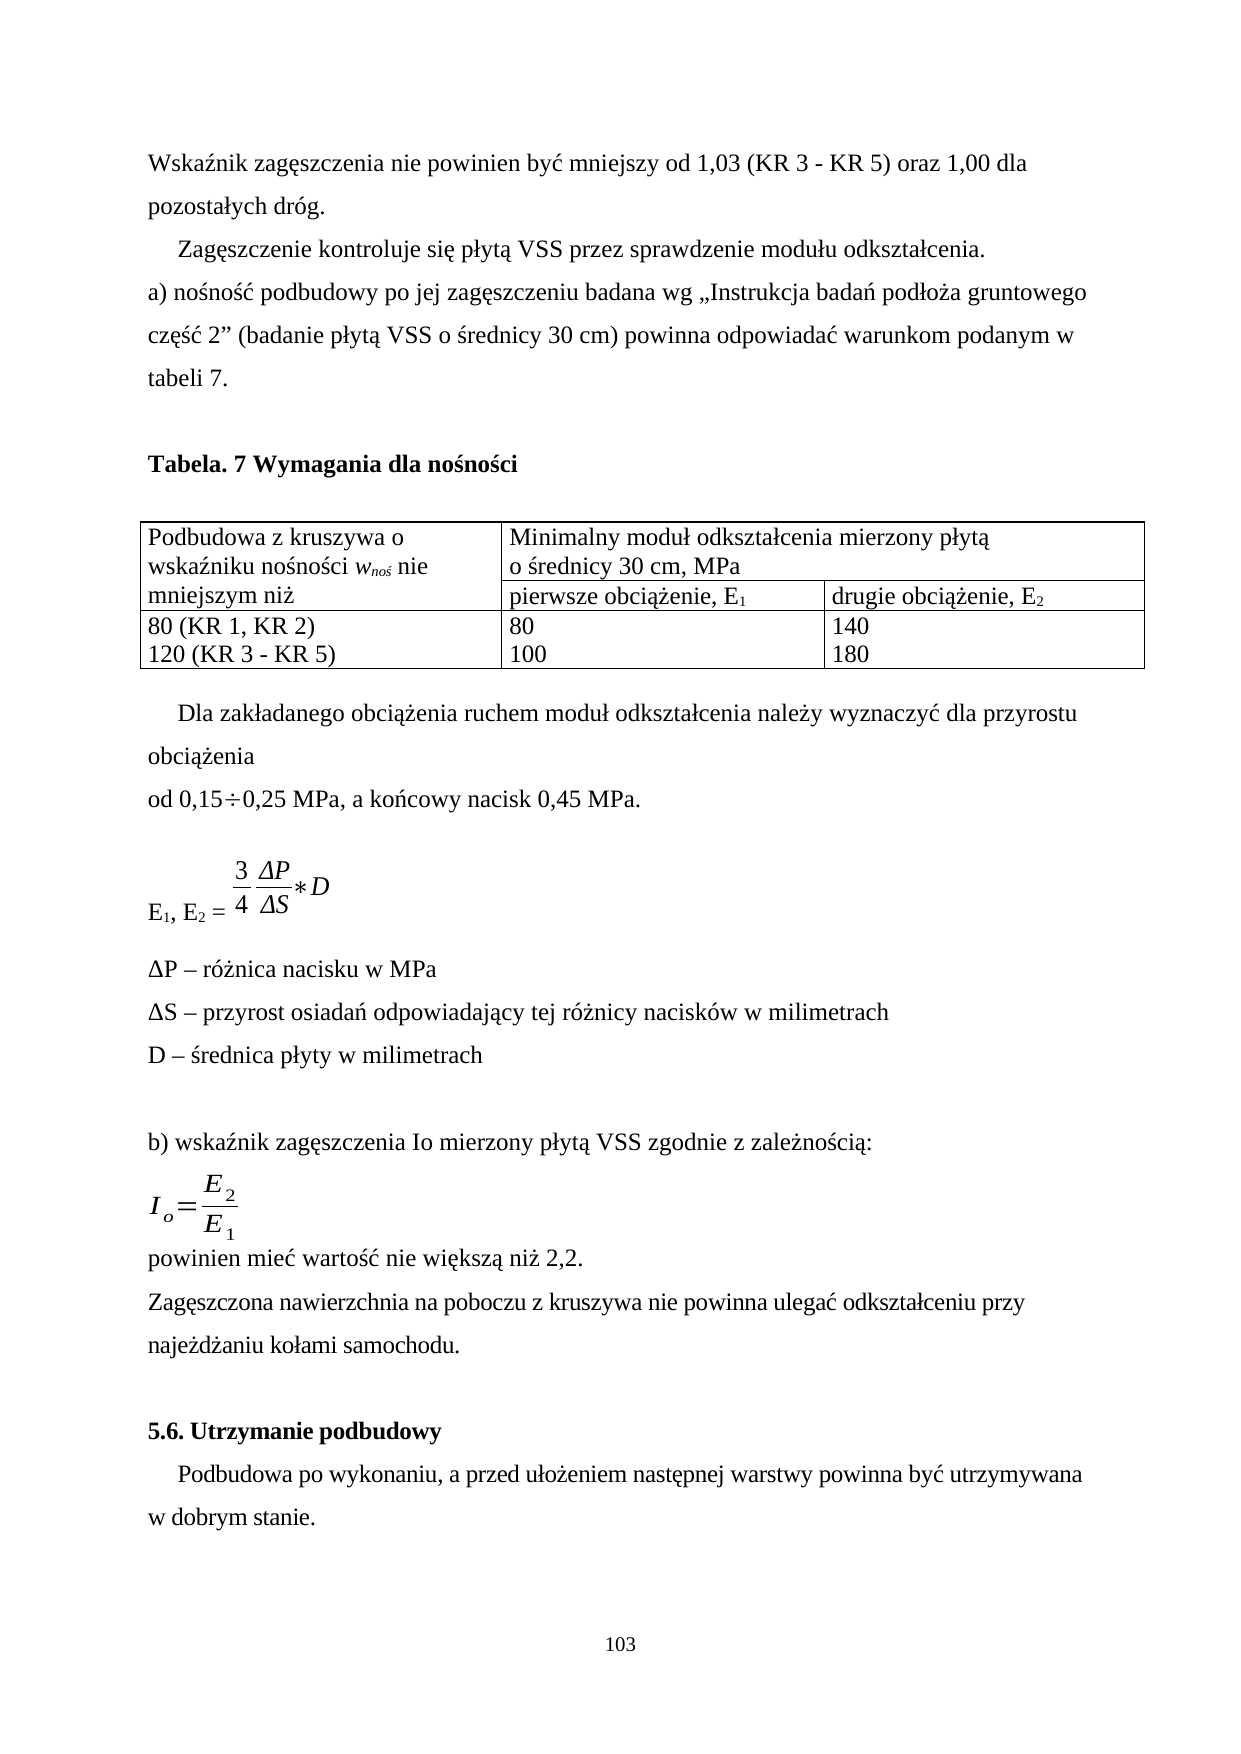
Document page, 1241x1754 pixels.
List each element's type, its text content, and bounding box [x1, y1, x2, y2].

text ΔP – różnica nacisku w MPa [148, 954, 1093, 983]
text 5.6. Utrzymanie podbudowy [148, 1416, 1093, 1445]
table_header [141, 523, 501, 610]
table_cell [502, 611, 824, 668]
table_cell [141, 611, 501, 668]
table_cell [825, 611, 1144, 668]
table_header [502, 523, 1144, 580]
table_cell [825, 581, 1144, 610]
text Zagęszczona nawierzchnia na poboczu z kruszywa nie powinna ulegać odkształceniu przy najeżdżaniu kołami samochodu. [148, 1287, 1093, 1358]
text b) wskaźnik zagęszczenia Io mierzony płytą VSS zgodnie z zależnością: [148, 1127, 1093, 1156]
text a) nośność podbudowy po jej zagęszczeniu badana wg „Instrukcja badań podłoża gruntowego część 2” (badanie płytą VSS o średnicy 30 cm) powinna odpowiadać warunkom podanym w tabeli 7. [148, 277, 1093, 392]
text Tabela. 7 Wymagania dla nośności [148, 449, 1093, 478]
text Podbudowa po wykonaniu, a przed ułożeniem następnej warstwy powinna być utrzymywana w dobrym stanie. [148, 1459, 1093, 1531]
text ΔS – przyrost osiadań odpowiadający tej różnicy nacisków w milimetrach [148, 997, 1093, 1026]
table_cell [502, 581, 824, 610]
text powinien mieć wartość nie większą niż 2,2. [148, 1243, 1093, 1272]
text Zagęszczenie kontroluje się płytą VSS przez sprawdzenie modułu odkształcenia. [148, 234, 1093, 263]
text D – średnica płyty w milimetrach [148, 1041, 1093, 1069]
text Dla zakładanego obciążenia ruchem moduł odkształcenia należy wyznaczyć dla przyrostu obciążenia od 0,150,25 MPa, a końcowy nacisk 0,45 MPa. [148, 698, 1093, 813]
text E1, E2 = [148, 856, 1093, 926]
text Wskaźnik zagęszczenia nie powinien być mniejszy od 1,03 (KR 3 - KR 5) oraz 1,00 dla pozostałych dróg. [148, 148, 1093, 219]
